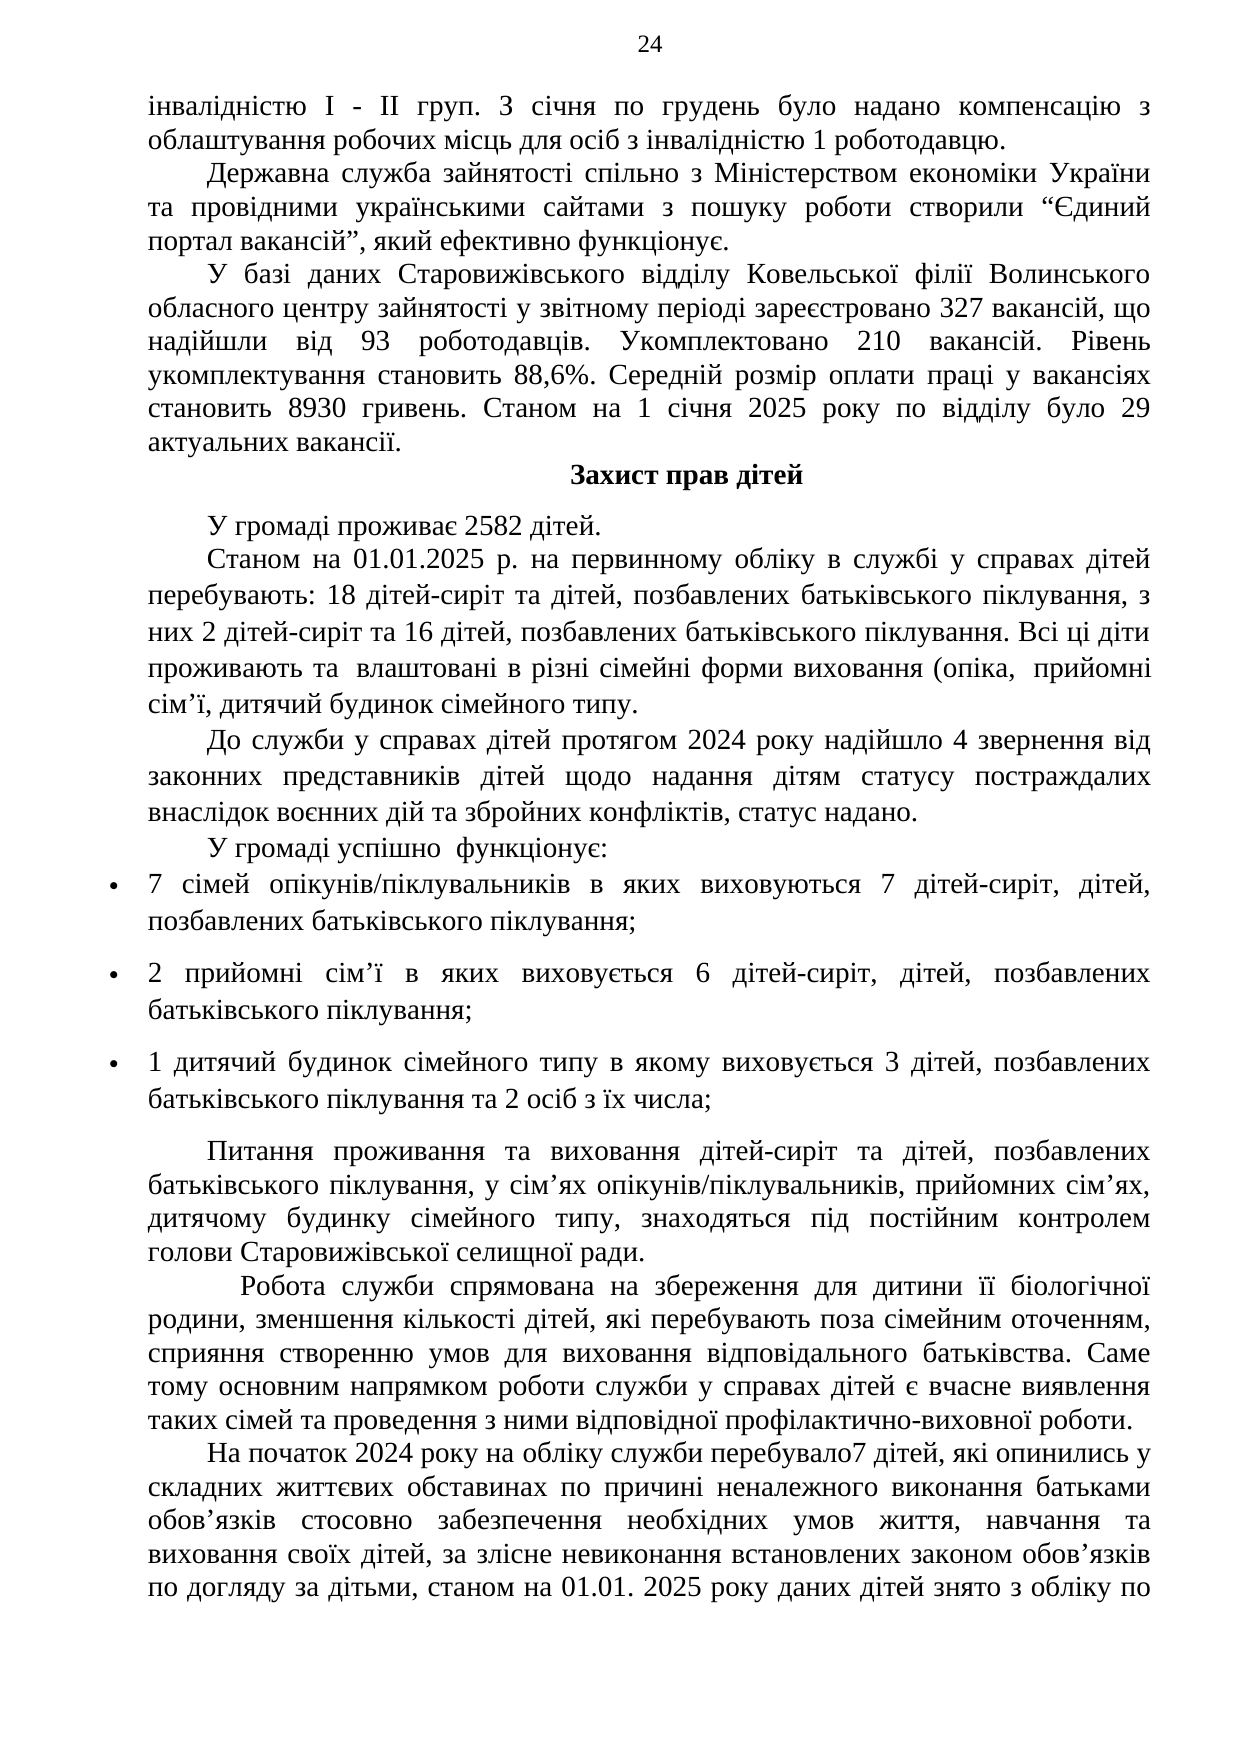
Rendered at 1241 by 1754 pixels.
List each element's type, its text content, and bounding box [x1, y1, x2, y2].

text Станом на 01.01.2025 р. на первинному обліку в службі у справах дітей перебувають: 18 дітей-сиріт та дітей, позбавлених батьківського піклування, з них 2 дітей-сиріт та 16 дітей, позбавлених батьківського піклування. Всі ці діти проживають та влаштовані в різні сімейні форми виховання (опіка, прийомні сім’ї, дитячий будинок сімейного типу. [148, 541, 1152, 719]
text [148, 1435, 1152, 1603]
text Питання проживання та виховання дітей-сиріт та дітей, позбавлених батьківського піклування, у сім’ях опікунів/піклувальників, прийомних сім’ях, дитячому будинку сімейного типу, знаходяться під постійним контролем голови Старовижівської селищної ради. [148, 1133, 1152, 1268]
text Захист прав дітей [148, 457, 1152, 491]
text У громаді проживає 2582 дітей. [148, 508, 1152, 541]
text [148, 88, 1152, 156]
text Робота служби спрямована на збереження для дитини її біологічної родини, зменшення кількості дітей, які перебувають поза сімейним оточенням, сприяння створенню умов для виховання відповідального батьківства. Саме тому основним напрямком роботи служби у справах дітей є вчасне виявлення таких сімей та проведення з ними відповідної профілактично-виховної роботи. [148, 1268, 1152, 1435]
text У базі даних Старовижівського відділу Ковельської філії Волинського обласного центру зайнятості у звітному періоді зареєстровано 327 вакансій, що надійшли від 93 роботодавців. Укомплектовано 210 вакансій. Рівень укомплектування становить 88,6%. Середній розмір оплати праці у вакансіях становить 8930 гривень. Станом на 1 січня 2025 року по відділу було 29 актуальних вакансії. [148, 256, 1152, 457]
list 2 прийомні сім’ї в яких виховується 6 дітей-сиріт, дітей, позбавлених батьківського піклування; [110, 956, 1152, 1025]
text У громаді успішно функціонує: [148, 831, 1152, 864]
list 7 сімей опікунів/піклувальників в яких виховуються 7 дітей-сиріт, дітей, позбавлених батьківського піклування; [110, 867, 1152, 936]
text До служби у справах дітей протягом 2024 року надійшло 4 звернення від законних представників дітей щодо надання дітям статусу постраждалих внаслідок воєнних дій та збройних конфліктів, статус надано. [148, 722, 1152, 828]
list 1 дитячий будинок сімейного типу в якому виховується 3 дітей, позбавлених батьківського піклування та 2 осіб з їх числа; [110, 1044, 1152, 1114]
text Державна служба зайнятості спільно з Міністерством економіки України та провідними українськими сайтами з пошуку роботи створили “Єдиний портал вакансій”, який ефективно функціонує. [148, 156, 1152, 256]
